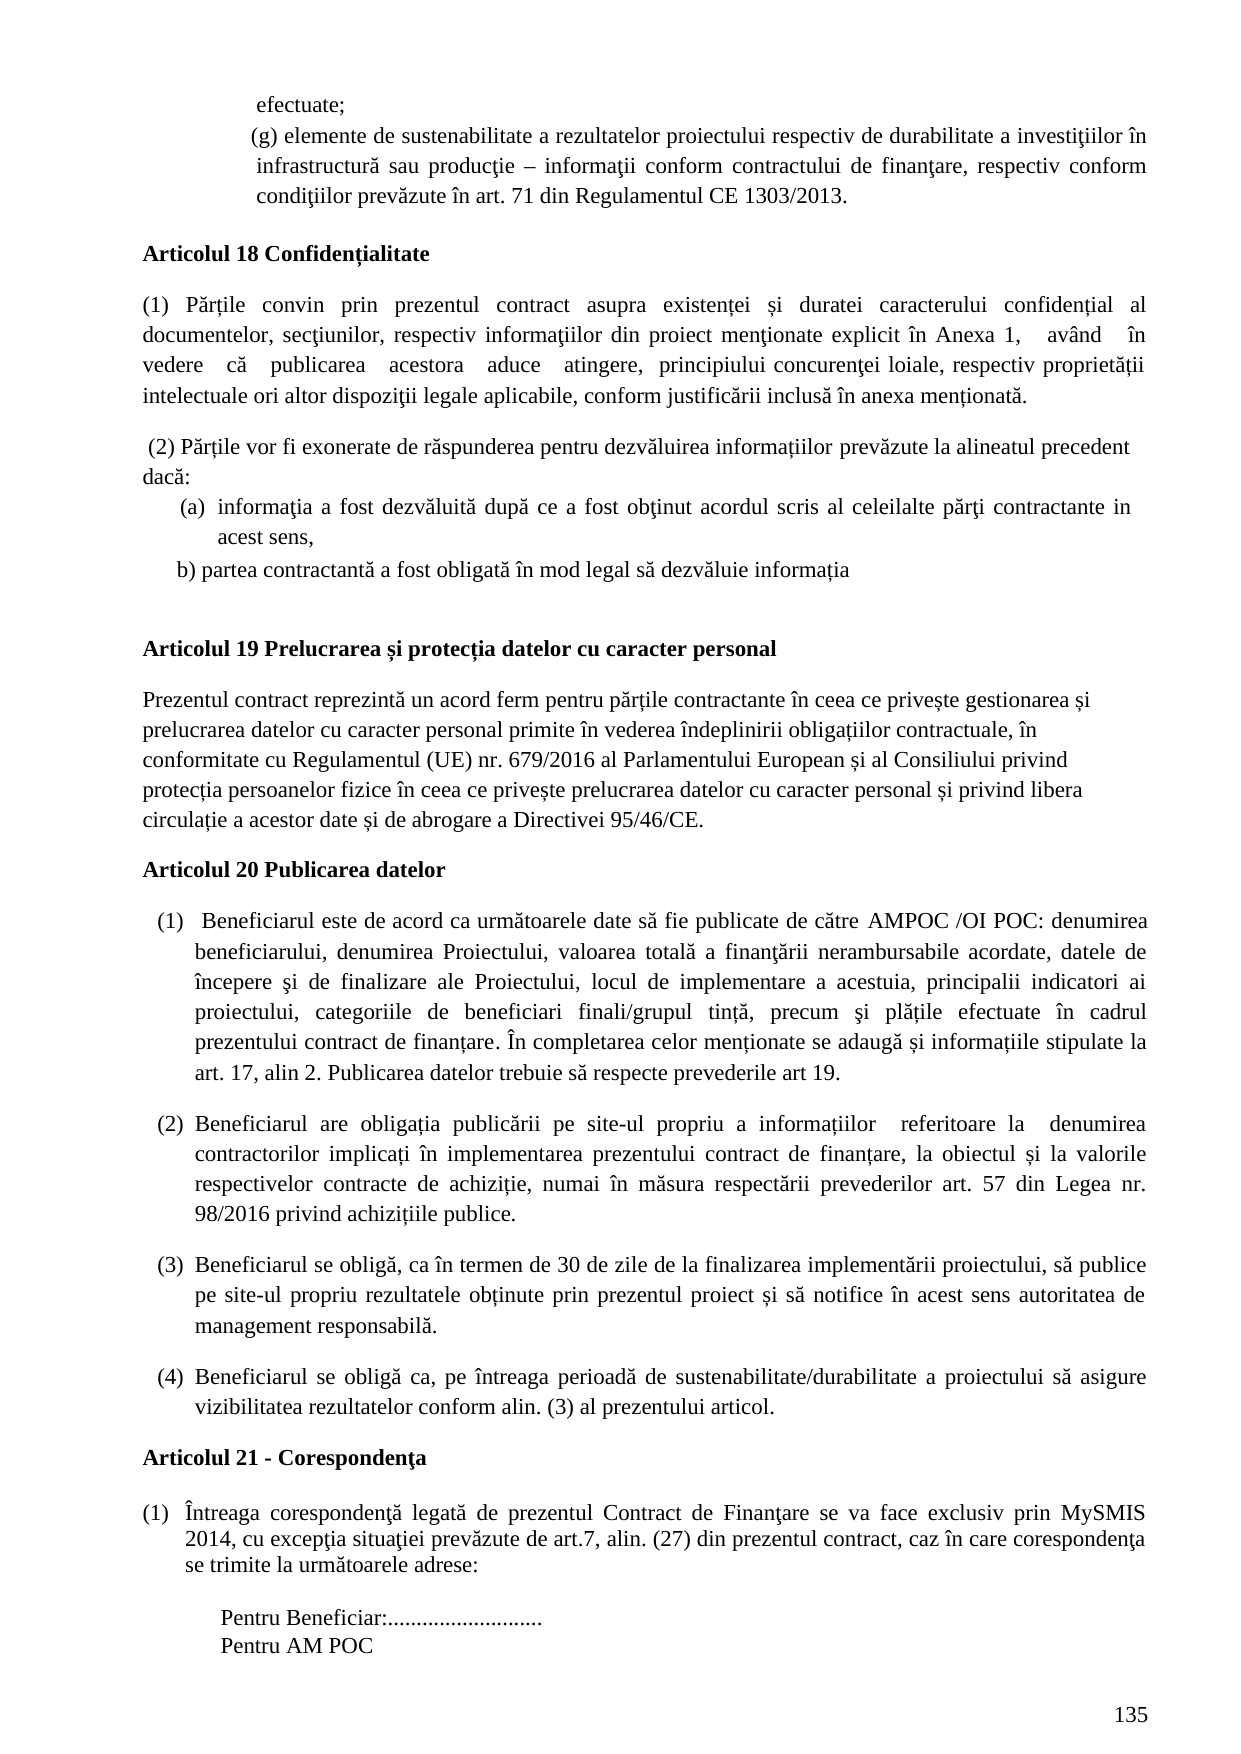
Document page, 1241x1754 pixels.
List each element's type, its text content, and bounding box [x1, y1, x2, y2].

text Articolul 18 Confidențialitate [142, 240, 1148, 266]
text Articolul 19 Prelucrarea și protecția datelor cu caracter personal [142, 635, 1148, 661]
list Beneficiarul este de acord ca următoarele date să fie publicate de către AMPOC /OI POC: denumirea beneficiarului, denumirea Proiectului, valoarea totală a finanţării nerambursabile acordate, datele de începere şi de finalizare ale Proiectului, locul de implementare a acestuia, principalii indicatori ai proiectului, categoriile de beneficiari finali/grupul tință, precum şi plățile efectuate în cadrul prezentului contract de finanțare. În completarea celor menționate se adaugă și informațiile stipulate la art. 17, alin 2. Publicarea datelor trebuie să respecte prevederile art 19. [157, 908, 1148, 1085]
text (1) Părțile convin prin prezentul contract asupra existenței și duratei caracterului confidențial al documentelor, secţiunilor, respectiv informaţiilor din proiect menţionate explicit în Anexa 1, având în vedere că publicarea acestora aduce atingere, principiului concurenţei loiale, respectiv proprietății intelectuale ori altor dispoziţii legale aplicabile, conform justificării inclusă în anexa menționată. [142, 291, 1148, 408]
text Pentru Beneficiar: [220, 1605, 1148, 1631]
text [218, 89, 1148, 119]
text Pentru AM POC [220, 1633, 1148, 1659]
text (2) Părțile vor fi exonerate de răspunderea pentru dezvăluirea informațiilor prevăzute la alineatul precedent dacă: [142, 433, 1148, 489]
list informaţia a fost dezvăluită după ce a fost obţinut acordul scris al celeilalte părţi contractante in acest sens, [180, 493, 1133, 550]
list Beneficiarul se obligă ca, pe întreaga perioadă de sustenabilitate/durabilitate a proiectului să asigure vizibilitatea rezultatelor conform alin. (3) al prezentului articol. [157, 1363, 1148, 1419]
text Articolul 21 - Corespondenţa [142, 1444, 1148, 1470]
text Articolul 20 Publicarea datelor [142, 858, 1148, 883]
text (g) elemente de sustenabilitate a rezultatelor proiectului respectiv de durabilitate a investiţiilor în infrastructură sau producţie – informaţii conform contractului de finanţare, respectiv conform condiţiilor prevăzute în art. 71 din Regulamentul CE 1303/2013. [218, 119, 1148, 209]
text b) partea contractantă a fost obligată în mod legal să dezvăluie informația [142, 554, 1148, 584]
list Beneficiarul are obligația publicării pe site-ul propriu a informațiilor referitoare la denumirea contractorilor implicați în implementarea prezentului contract de finanțare, la obiectul și la valorile respectivelor contracte de achiziție, numai în măsura respectării prevederilor art. 57 din Legea nr. 98/2016 privind achizițiile publice. [157, 1110, 1148, 1227]
text Prezentul contract reprezintă un acord ferm pentru părțile contractante în ceea ce privește gestionarea și prelucrarea datelor cu caracter personal primite în vederea îndeplinirii obligațiilor contractuale, în conformitate cu Regulamentul (UE) nr. 679/2016 al Parlamentului European și al Consiliului privind protecția persoanelor fizice în ceea ce privește prelucrarea datelor cu caracter personal și privind libera circulație a acestor date și de abrogare a Directivei 95/46/CE. [142, 686, 1148, 833]
text (1) Întreaga corespondenţă legată de prezentul Contract de Finanţare se va face exclusiv prin MySMIS 2014, cu excepţia situaţiei prevăzute de art.7, alin. (27) din prezentul contract, caz în care corespondenţa se trimite la următoarele adrese: [142, 1499, 1148, 1578]
list Beneficiarul se obligă, ca în termen de 30 de zile de la finalizarea implementării proiectului, să publice pe site-ul propriu rezultatele obținute prin prezentul proiect și să notifice în acest sens autoritatea de management responsabilă. [157, 1251, 1148, 1338]
